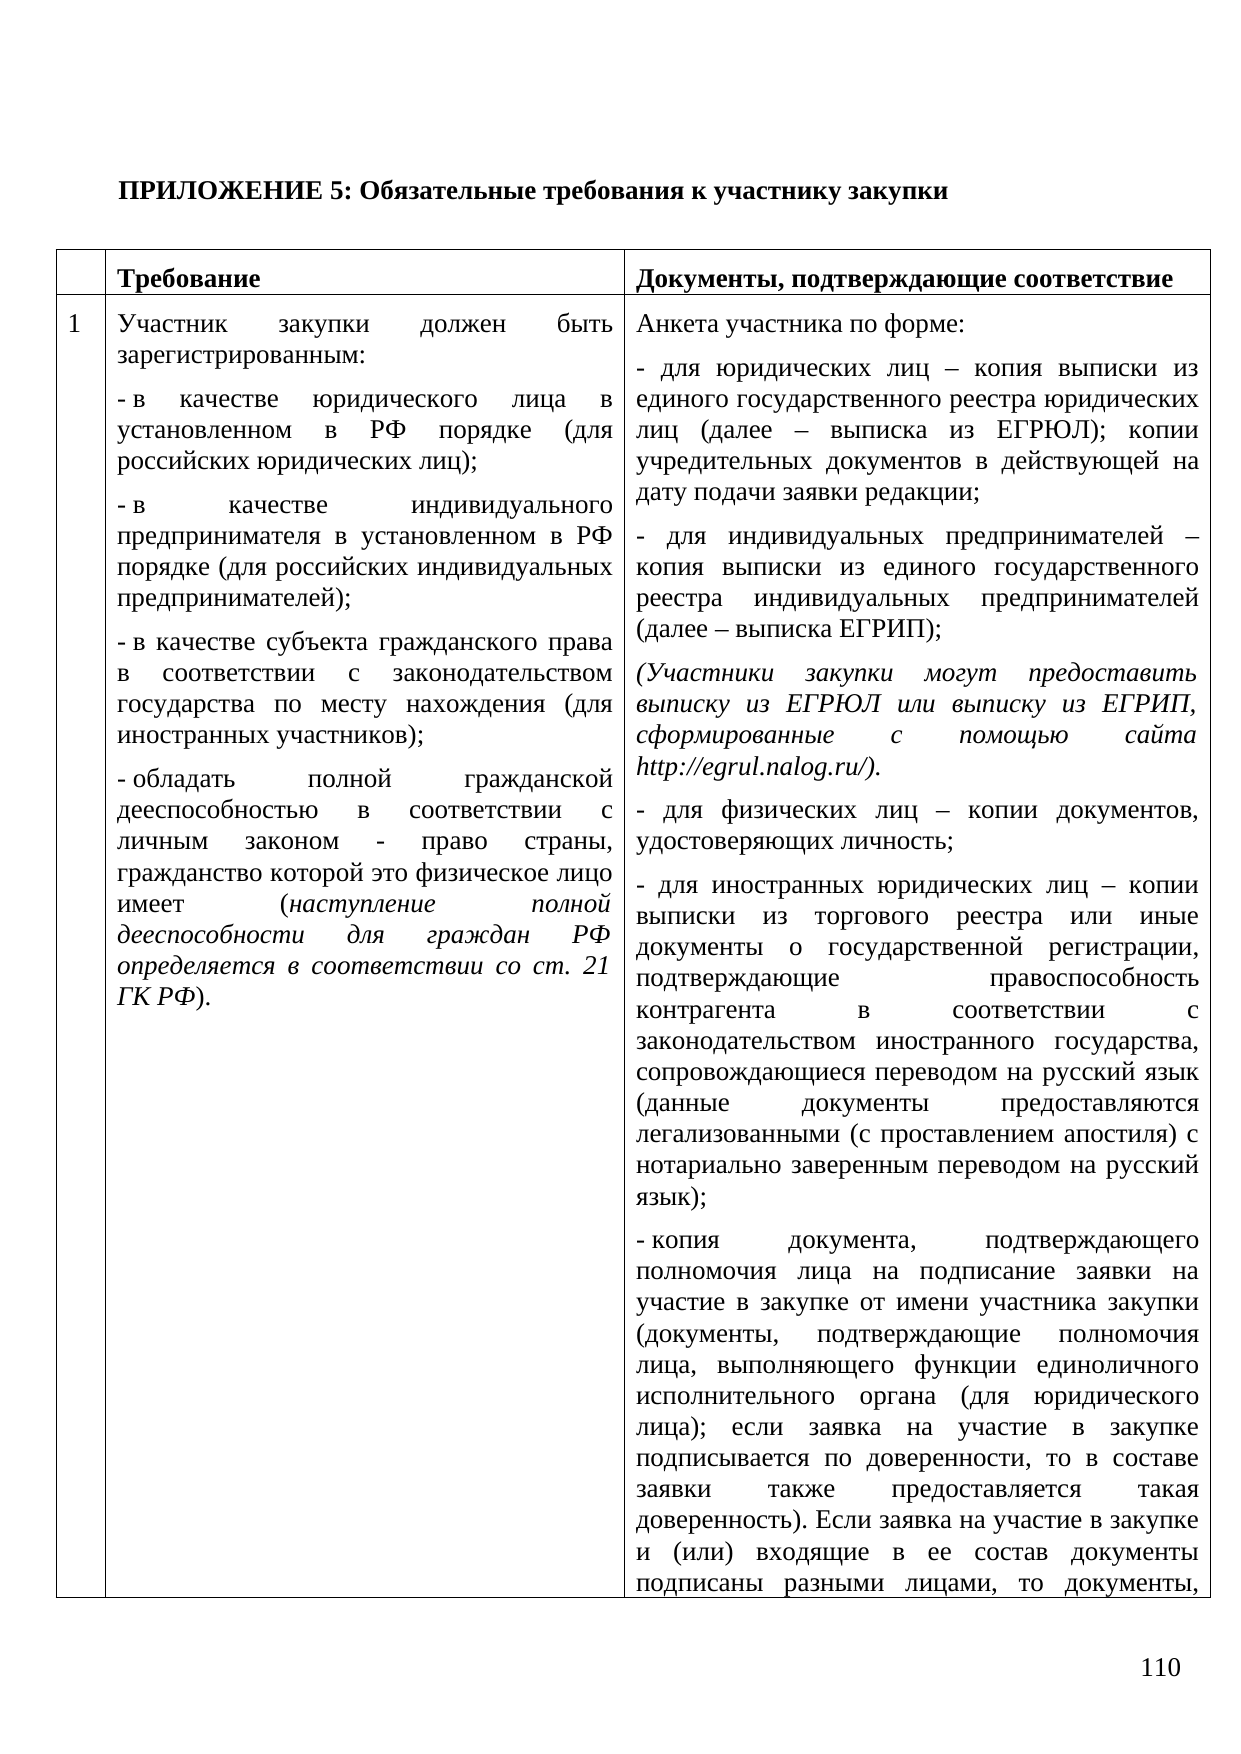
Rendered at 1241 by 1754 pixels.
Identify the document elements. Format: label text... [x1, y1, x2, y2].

subtitle ПРИЛОЖЕНИЕ 5: Обязательные требования к участнику закупки [118, 174, 1181, 205]
table_header Требование [106, 250, 624, 294]
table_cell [625, 295, 1210, 1597]
table_header Документы, подтверждающие соответствие [625, 250, 1210, 294]
table_cell 1 [57, 295, 105, 1597]
table_header [57, 250, 105, 294]
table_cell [106, 295, 624, 1597]
